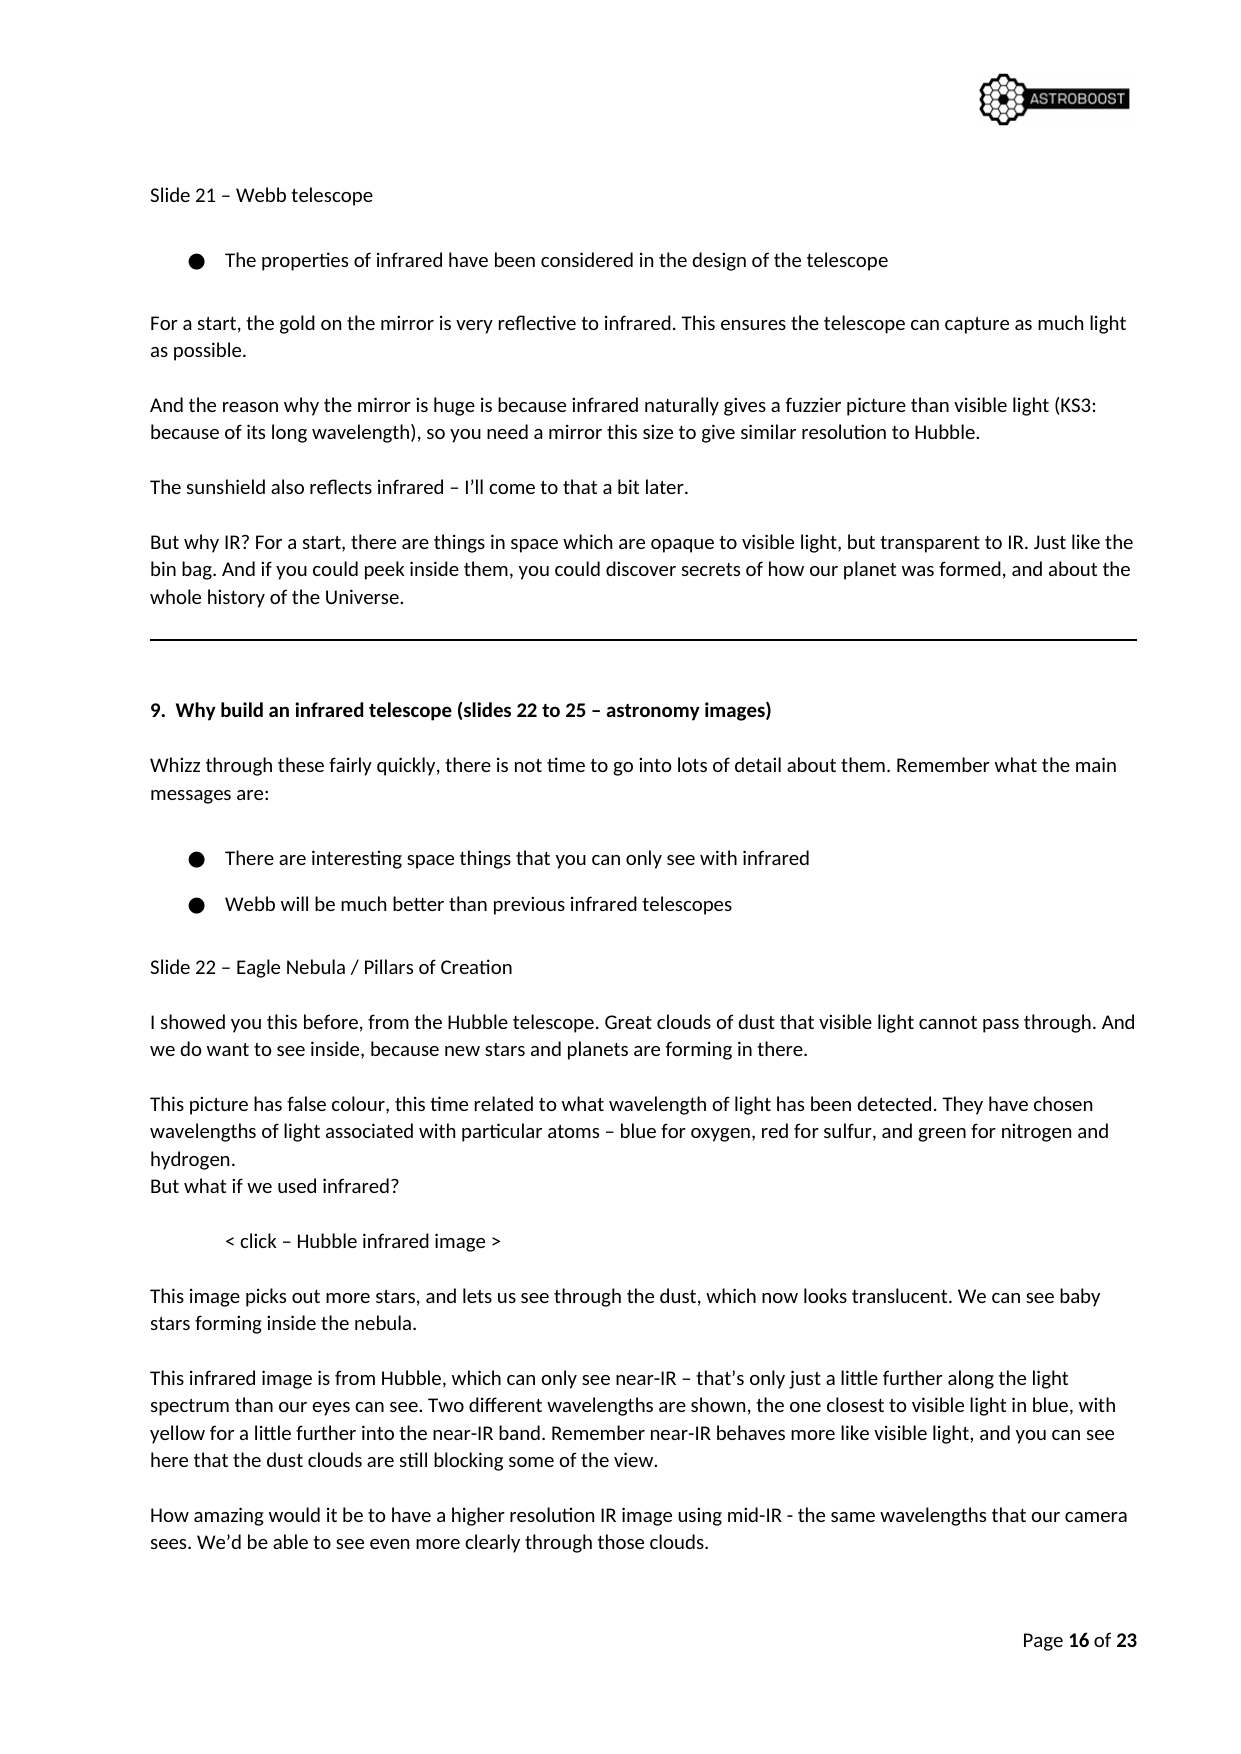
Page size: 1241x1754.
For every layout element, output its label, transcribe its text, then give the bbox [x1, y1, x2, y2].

text This image picks out more stars, and lets us see through the dust, which now looks translucent. We can see baby stars forming inside the nebula. [150, 1283, 1137, 1336]
list The properties of infrared have been considered in the design of the telescope [187, 237, 1137, 279]
list There are interesting space things that you can only see with infrared [187, 835, 1137, 877]
text But why IR? For a start, there are things in space which are opaque to visible light, but transparent to IR. Just like the bin bag. And if you could peek inside them, you could discover secrets of how our planet was formed, and about the whole history of the Universe. [150, 529, 1137, 609]
text But what if we used infrared? [150, 1173, 1137, 1199]
text 9. Why build an infrared telescope (slides 22 to 25 – astronomy images) [150, 698, 1137, 723]
list Webb will be much better than previous infrared telescopes [187, 881, 1137, 923]
text And the reason why the mirror is huge is because infrared naturally gives a fuzzier picture than visible light (KS3: because of its long wavelength), so you need a mirror this size to give similar resolution to Hubble. [150, 392, 1137, 445]
text Slide 22 – Eagle Nebula / Pillars of Creation [150, 954, 1137, 979]
text How amazing would it be to have a higher resolution IR image using mid-IR - the same wavelengths that our camera sees. We’d be able to see even more clearly through those clouds. [150, 1502, 1137, 1555]
text I showed you this before, from the Hubble telescope. Great clouds of dust that visible light cannot pass through. And we do want to see inside, because new stars and planets are forming in there. [150, 1009, 1137, 1062]
picture [978, 73, 1131, 126]
text The sunshield also reflects infrared – I’ll come to that a bit later. [150, 474, 1137, 500]
text Slide 21 – Webb telescope [150, 182, 1137, 207]
text For a start, the gold on the mirror is very reflective to infrared. This ensures the telescope can capture as much light as possible. [150, 310, 1137, 363]
text Whizz through these fairly quickly, there is not time to go into lots of detail about them. Remember what the main messages are: [150, 752, 1137, 805]
text This picture has false colour, this time related to what wavelength of light has been detected. They have chosen wavelengths of light associated with particular atoms – blue for oxygen, red for sulfur, and green for nitrogen and hydrogen. [150, 1091, 1137, 1171]
text < click – Hubble infrared image > [150, 1228, 1137, 1253]
text This infrared image is from Hubble, which can only see near-IR – that’s only just a little further along the light spectrum than our eyes can see. Two different wavelengths are shown, the one closest to visible light in blue, with yellow for a little further into the near-IR band. Remember near-IR behaves more like visible light, and you can see here that the dust clouds are still blocking some of the view. [150, 1365, 1137, 1473]
